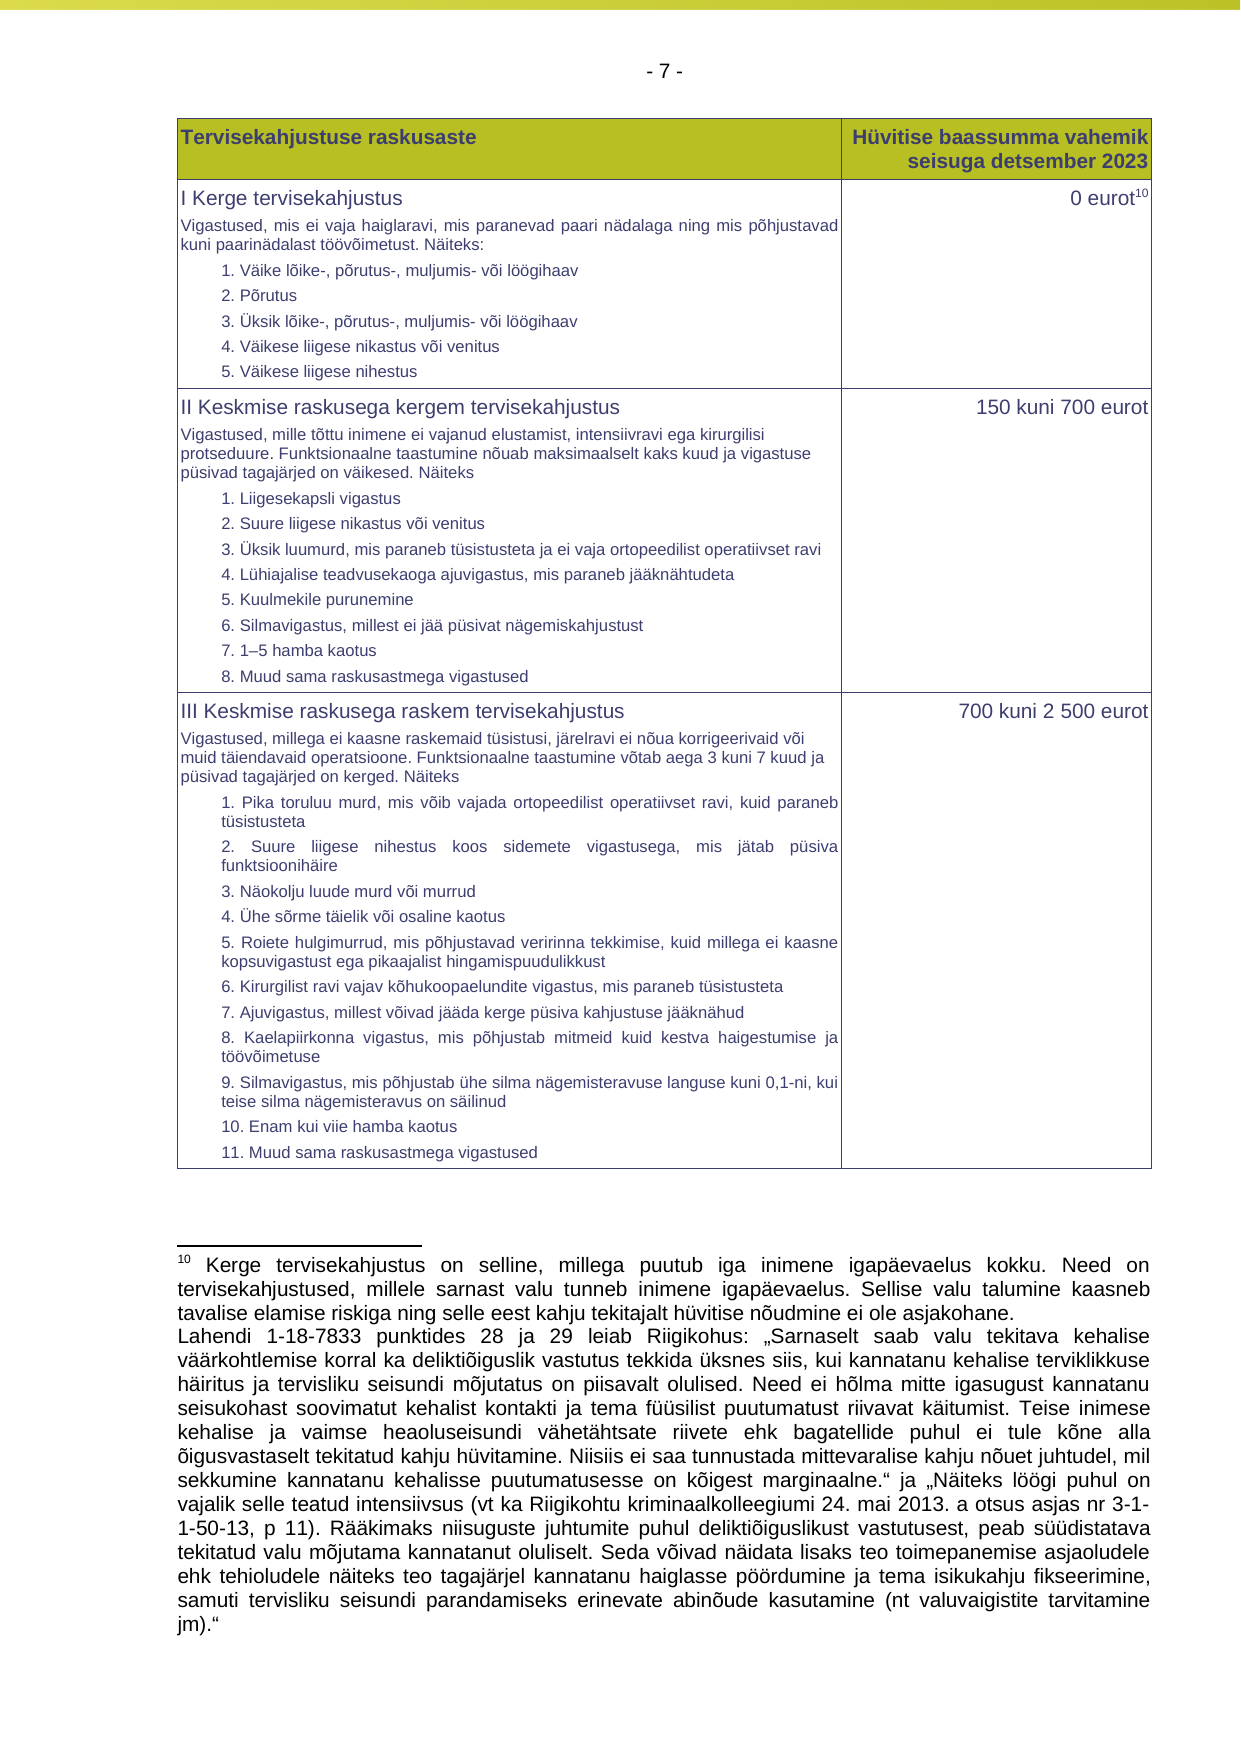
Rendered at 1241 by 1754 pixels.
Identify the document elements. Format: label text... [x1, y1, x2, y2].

table_cell I Kerge tervisekahjustus Vigastused, mis ei vaja haiglaravi, mis paranevad paari nädalaga ning mis põhjustavad kuni paarinädalast töövõimetust. Näiteks: 1. Väike lõike-, põrutus-, muljumis- või löögihaav 2. Põrutus 3. Üksik lõike-, põrutus-, muljumis- või löögihaav 4. Väikese liigese nikastus või venitus 5. Väikese liigese nihestus [178, 180, 841, 388]
table_header Tervisekahjustuse raskusaste [178, 119, 841, 179]
table_cell 0 eurot [842, 180, 1151, 388]
table_cell 150 kuni 700 eurot [842, 389, 1151, 692]
table_header Hüvitise baassumma vahemik seisuga detsember 2023 [842, 119, 1151, 179]
picture [0, 0, 1241, 10]
table_cell III Keskmise raskusega raskem tervisekahjustus Vigastused, millega ei kaasne raskemaid tüsistusi, järelravi ei nõua korrigeerivaid või muid täiendavaid operatsioone. Funktsionaalne taastumine võtab aega 3 kuni 7 kuud ja püsivad tagajärjed on kerged. Näiteks 1. Pika toruluu murd, mis võib vajada ortopeedilist operatiivset ravi, kuid paraneb tüsistusteta 2. Suure liigese nihestus koos sidemete vigastusega, mis jätab püsiva funktsioonihäire 3. Näokolju luude murd või murrud 4. Ühe sõrme täielik või osaline kaotus 5. Roiete hulgimurrud, mis põhjustavad veririnna tekkimise, kuid millega ei kaasne kopsuvigastust ega pikaajalist hingamispuudulikkust 6. Kirurgilist ravi vajav kõhukoopaelundite vigastus, mis paraneb tüsistusteta 7. Ajuvigastus, millest võivad jääda kerge püsiva kahjustuse jääknähud 8. Kaelapiirkonna vigastus, mis põhjustab mitmeid kuid kestva haigestumise ja töövõimetuse 9. Silmavigastus, mis põhjustab ühe silma nägemisteravuse languse kuni 0,1-ni, kui teise silma nägemisteravus on säilinud 10. Enam kui viie hamba kaotus 11. Muud sama raskusastmega vigastused [178, 693, 841, 1168]
table_cell II Keskmise raskusega kergem tervisekahjustus Vigastused, mille tõttu inimene ei vajanud elustamist, intensiivravi ega kirurgilisi protseduure. Funktsionaalne taastumine nõuab maksimaalselt kaks kuud ja vigastuse püsivad tagajärjed on väikesed. Näiteks 1. Liigesekapsli vigastus 2. Suure liigese nikastus või venitus 3. Üksik luumurd, mis paraneb tüsistusteta ja ei vaja ortopeedilist operatiivset ravi 4. Lühiajalise teadvusekaoga ajuvigastus, mis paraneb jääknähtudeta 5. Kuulmekile purunemine 6. Silmavigastus, millest ei jää püsivat nägemiskahjustust 7. 1–5 hamba kaotus 8. Muud sama raskusastmega vigastused [178, 389, 841, 692]
table_cell 700 kuni 2 500 eurot [842, 693, 1151, 1168]
